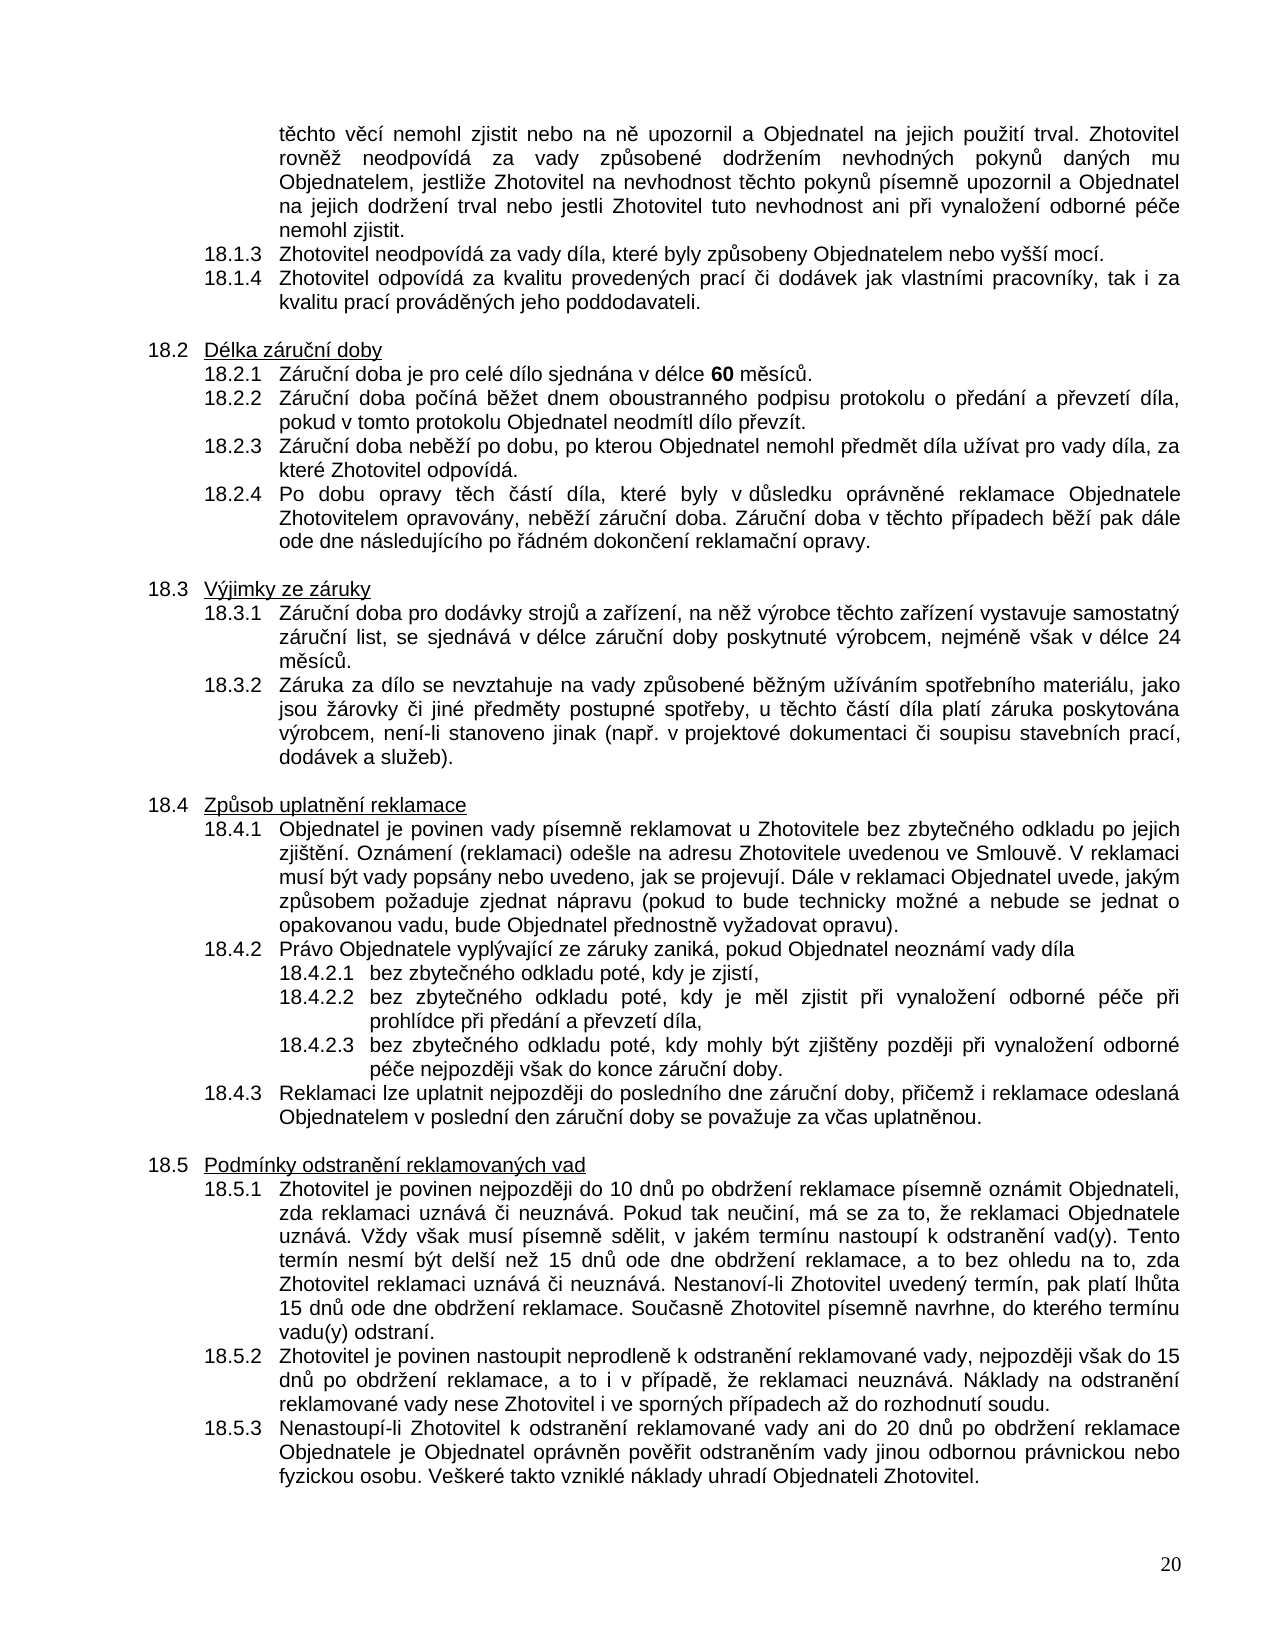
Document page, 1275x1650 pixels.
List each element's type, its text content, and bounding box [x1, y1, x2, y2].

list bez zbytečného odkladu poté, kdy je zjistí, [279, 961, 1181, 985]
list Zhotovitel neodpovídá za vady díla, které byly způsobeny Objednatelem nebo vyšší mocí. [204, 242, 1181, 266]
list Zhotovitel je povinen nejpozději do 10 dnů po obdržení reklamace písemně oznámit Objednateli, zda reklamaci uznává či neuznává. Pokud tak neučiní, má se za to, že reklamaci Objednatele uznává. Vždy však musí písemně sdělit, v jakém termínu nastoupí k odstranění vad(y). Tento termín nesmí být delší než 15 dnů ode dne obdržení reklamace, a to bez ohledu na to, zda Zhotovitel reklamaci uznává či neuznává. Nestanoví-li Zhotovitel uvedený termín, pak platí lhůta 15 dnů ode dne obdržení reklamace. Současně Zhotovitel písemně navrhne, do kterého termínu vadu(y) odstraní. [204, 1176, 1181, 1344]
list Po dobu opravy těch částí díla, které byly v důsledku oprávněné reklamace Objednatele Zhotovitelem opravovány, neběží záruční doba. Záruční doba v těchto případech běží pak dále ode dne následujícího po řádném dokončení reklamační opravy. [204, 481, 1181, 553]
list Právo Objednatele vyplývající ze záruky zaniká, pokud Objednatel neoznámí vady díla [204, 937, 1181, 961]
list Reklamaci lze uplatnit nejpozději do posledního dne záruční doby, přičemž i reklamace odeslaná Objednatelem v poslední den záruční doby se považuje za včas uplatněnou. [204, 1081, 1181, 1128]
list Zhotovitel je povinen nastoupit neprodleně k odstranění reklamované vady, nejpozději však do 15 dnů po obdržení reklamace, a to i v případě, že reklamaci neuznává. Náklady na odstranění reklamované vady nese Zhotovitel i ve sporných případech až do rozhodnutí soudu. [204, 1344, 1181, 1416]
list Způsob uplatnění reklamace [148, 793, 1181, 817]
list Délka záruční doby [148, 338, 1181, 362]
list Záruka za dílo se nevztahuje na vady způsobené běžným užíváním spotřebního materiálu, jako jsou žárovky či jiné předměty postupné spotřeby, u těchto částí díla platí záruka poskytována výrobcem, není-li stanoveno jinak (např. v projektové dokumentaci či soupisu stavebních prací, dodávek a služeb). [204, 673, 1181, 769]
list bez zbytečného odkladu poté, kdy je měl zjistit při vynaložení odborné péče při prohlídce při předání a převzetí díla, [279, 985, 1181, 1033]
list Podmínky odstranění reklamovaných vad [148, 1152, 1181, 1176]
list Záruční doba pro dodávky strojů a zařízení, na něž výrobce těchto zařízení vystavuje samostatný záruční list, se sjednává v délce záruční doby poskytnuté výrobcem, nejméně však v délce 24 měsíců. [204, 601, 1181, 673]
list Záruční doba počíná běžet dnem oboustranného podpisu protokolu o předání a převzetí díla, pokud v tomto protokolu Objednatel neodmítl dílo převzít. [204, 386, 1181, 433]
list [204, 122, 1181, 242]
list Záruční doba je pro celé dílo sjednána v délce 60 měsíců. [204, 362, 1181, 386]
list Záruční doba neběží po dobu, po kterou Objednatel nemohl předmět díla užívat pro vady díla, za které Zhotovitel odpovídá. [204, 433, 1181, 481]
list Zhotovitel odpovídá za kvalitu provedených prací či dodávek jak vlastními pracovníky, tak i za kvalitu prací prováděných jeho poddodavateli. [204, 266, 1181, 314]
list bez zbytečného odkladu poté, kdy mohly být zjištěny později při vynaložení odborné péče nejpozději však do konce záruční doby. [279, 1033, 1181, 1081]
list Objednatel je povinen vady písemně reklamovat u Zhotovitele bez zbytečného odkladu po jejich zjištění. Oznámení (reklamaci) odešle na adresu Zhotovitele uvedenou ve Smlouvě. V reklamaci musí být vady popsány nebo uvedeno, jak se projevují. Dále v reklamaci Objednatel uvede, jakým způsobem požaduje zjednat nápravu (pokud to bude technicky možné a nebude se jednat o opakovanou vadu, bude Objednatel přednostně vyžadovat opravu). [204, 817, 1181, 937]
list Nenastoupí-li Zhotovitel k odstranění reklamované vady ani do 20 dnů po obdržení reklamace Objednatele je Objednatel oprávněn pověřit odstraněním vady jinou odbornou právnickou nebo fyzickou osobu. Veškeré takto vzniklé náklady uhradí Objednateli Zhotovitel. [204, 1416, 1181, 1488]
list Výjimky ze záruky [148, 577, 1181, 601]
